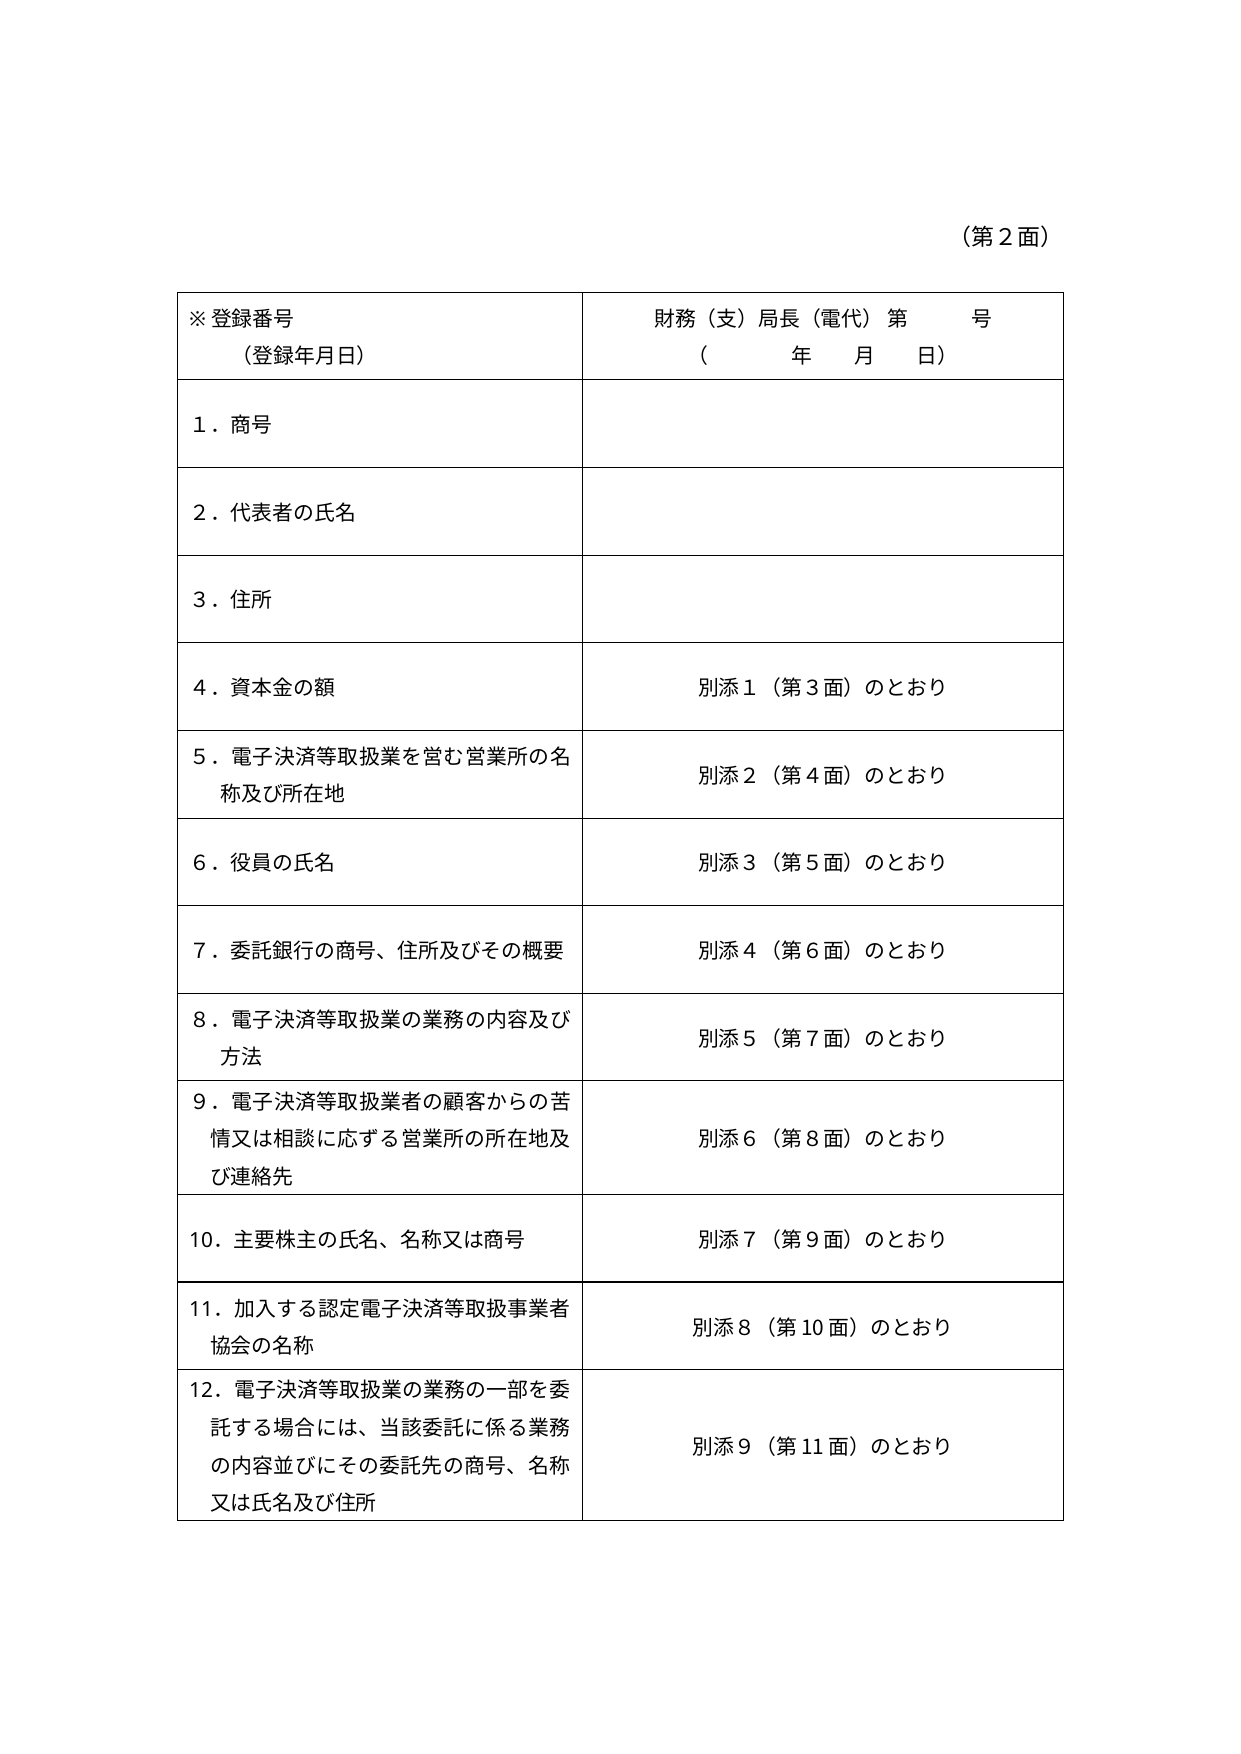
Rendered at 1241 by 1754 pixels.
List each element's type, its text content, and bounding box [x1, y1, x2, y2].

table_cell 別添５（第７面）のとおり [583, 994, 1063, 1080]
table_cell 別添９（第11面）のとおり [583, 1370, 1063, 1520]
table_cell 別添３（第５面）のとおり [583, 819, 1063, 905]
table_cell 別添２（第４面）のとおり [583, 731, 1063, 817]
table_cell [583, 556, 1063, 642]
table_cell 別添８（第10面）のとおり [583, 1283, 1063, 1369]
table_cell １．商号 [178, 380, 582, 467]
text （第２面） [177, 217, 1063, 254]
table_cell ８．電子決済等取扱業の業務の内容及び方法 [178, 994, 582, 1080]
table_cell 11．加入する認定電子決済等取扱事業者協会の名称 [178, 1283, 582, 1369]
table_cell ３．住所 [178, 556, 582, 642]
table_cell 別添７（第９面）のとおり [583, 1195, 1063, 1281]
table_cell ７．委託銀行の商号、住所及びその概要 [178, 906, 582, 993]
table_header 登録番号 （登録年月日） [178, 293, 582, 379]
table_cell 別添６（第８面）のとおり [583, 1081, 1063, 1194]
table_cell ４．資本金の額 [178, 643, 582, 730]
table_cell 別添１（第３面）のとおり [583, 643, 1063, 730]
table_cell ５．電子決済等取扱業を営む営業所の名称及び所在地 [178, 731, 582, 817]
table_cell [583, 380, 1063, 467]
table_cell ２．代表者の氏名 [178, 468, 582, 554]
table_cell ６．役員の氏名 [178, 819, 582, 905]
table_cell [583, 468, 1063, 554]
table_header 財務（支）局長（電代） 第 号 （ 年 月 日） [583, 293, 1063, 379]
table_cell 10．主要株主の氏名、名称又は商号 [178, 1195, 582, 1281]
table_cell 12．電子決済等取扱業の業務の一部を委託する場合には、当該委託に係る業務の内容並びにその委託先の商号、名称又は氏名及び住所 [178, 1370, 582, 1520]
table_cell 別添４（第６面）のとおり [583, 906, 1063, 993]
table_cell ９．電子決済等取扱業者の顧客からの苦情又は相談に応ずる営業所の所在地及び連絡先 [178, 1081, 582, 1194]
